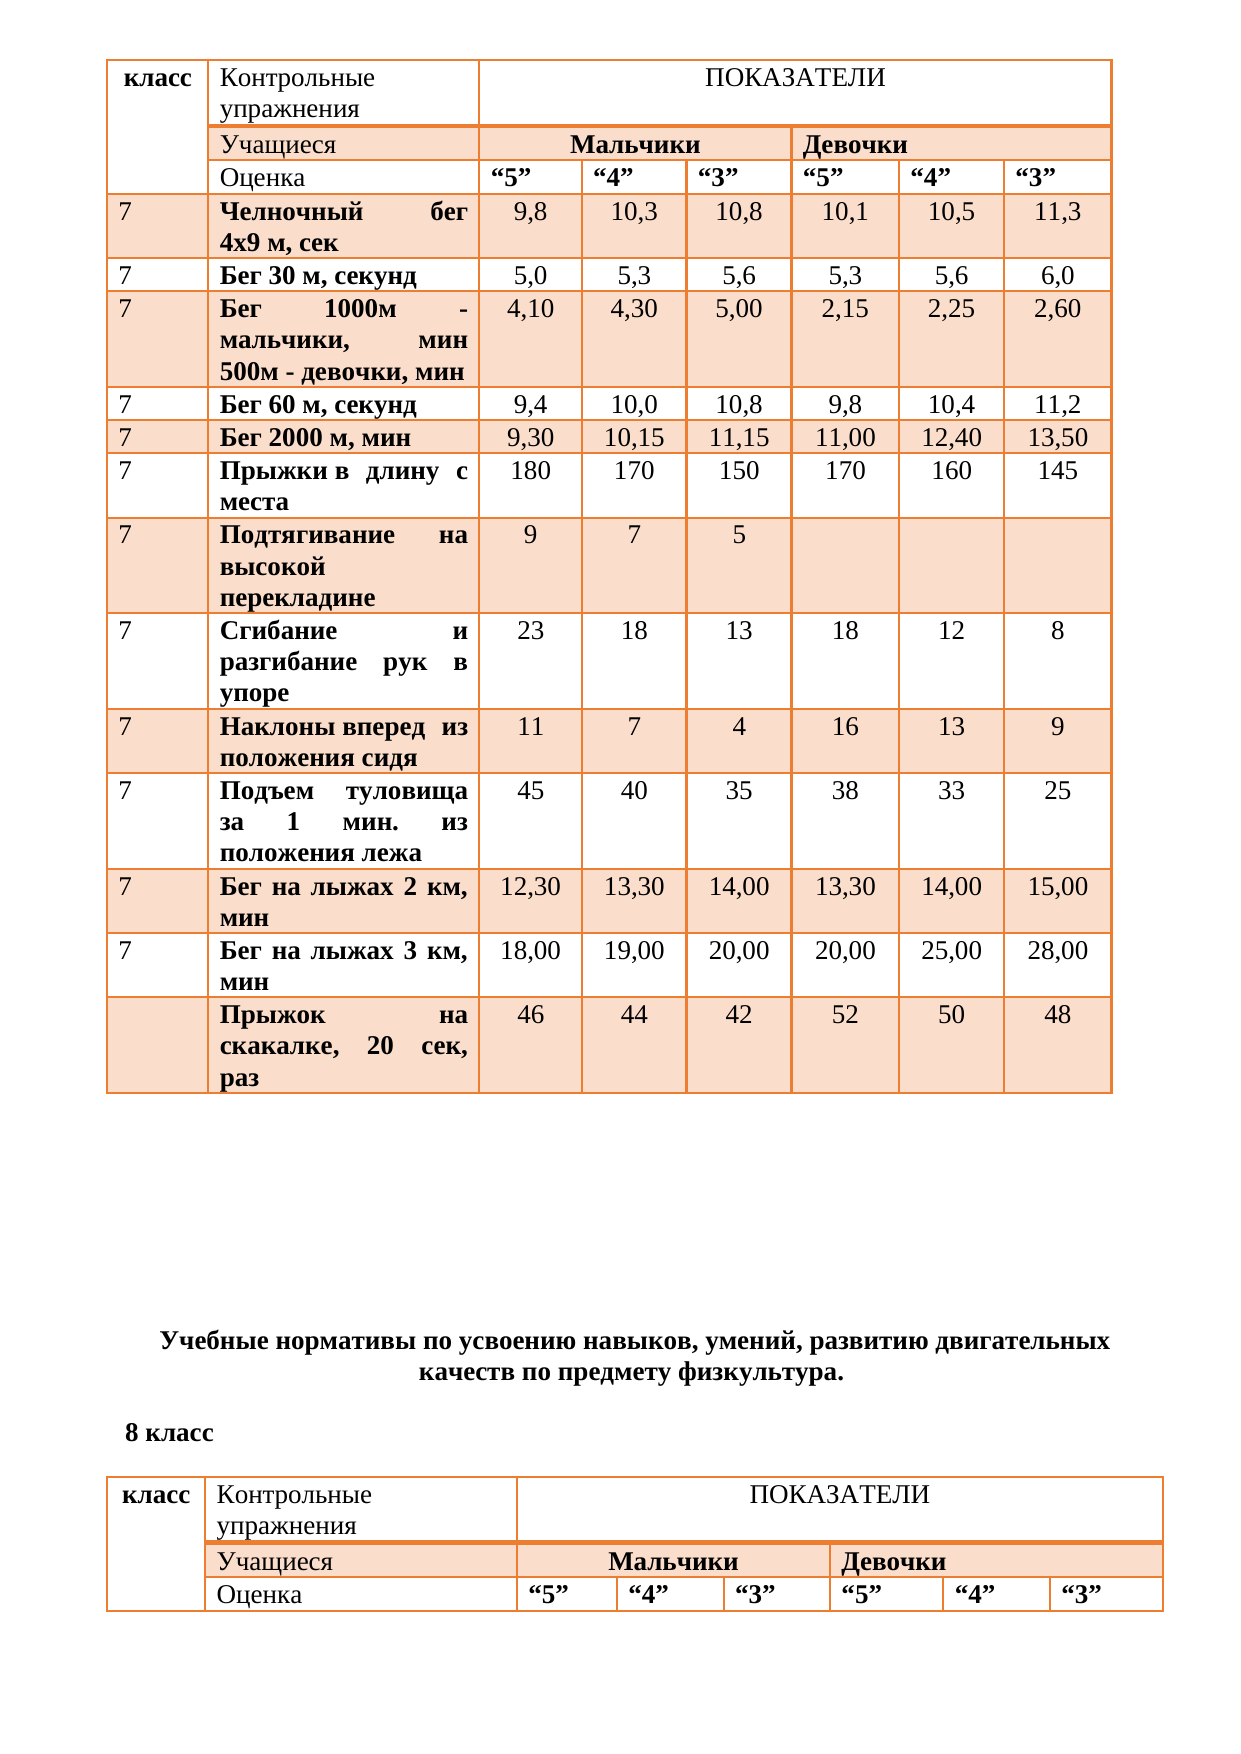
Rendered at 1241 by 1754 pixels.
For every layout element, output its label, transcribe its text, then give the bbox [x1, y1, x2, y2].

table_cell 20,00 [793, 934, 898, 996]
table_cell 7 [108, 870, 207, 932]
text Учебные нормативы по усвоению навыков, умений, развитию двигательных качеств по предмету физкультура. [118, 1324, 1152, 1387]
table_cell “4” [900, 161, 1003, 193]
table_cell 7 [583, 710, 685, 772]
table_cell 9 [480, 519, 581, 612]
table_cell “5” [793, 161, 898, 193]
table_cell 44 [583, 998, 685, 1092]
table_cell “4” [618, 1578, 723, 1609]
table_cell 7 [108, 259, 207, 290]
table_cell Бег 30 м, секунд [209, 259, 478, 290]
table_cell 25 [1005, 774, 1110, 867]
table_cell 11,00 [793, 421, 898, 452]
table_cell Бег на лыжах 3 км, мин [209, 934, 478, 996]
table_cell [793, 519, 898, 612]
table_cell [900, 519, 1003, 612]
table_header ПОКАЗАТЕЛИ [480, 61, 1110, 123]
table_cell Оценка [206, 1578, 516, 1609]
table_cell 145 [1005, 454, 1110, 517]
table_cell 9,4 [480, 388, 581, 419]
table_header класс [108, 1478, 204, 1609]
table_cell Сгибание и разгибание рук в упоре [209, 614, 478, 708]
table_cell 48 [1005, 998, 1110, 1092]
table_cell 7 [108, 710, 207, 772]
table_cell Подтягивание на высокой перекладине [209, 519, 478, 612]
table_cell 52 [793, 998, 898, 1092]
table_cell 7 [108, 421, 207, 452]
table_cell 46 [480, 998, 581, 1092]
table_cell Оценка [209, 161, 478, 193]
table_cell Учащиеся [206, 1545, 516, 1576]
table_cell 5,0 [480, 259, 581, 290]
table_cell 170 [793, 454, 898, 517]
table_cell 45 [480, 774, 581, 867]
table_cell 7 [108, 614, 207, 708]
table_cell 20,00 [688, 934, 790, 996]
table_cell 23 [480, 614, 581, 708]
table_cell 11,3 [1005, 195, 1110, 257]
table_cell 7 [108, 454, 207, 517]
table_cell 4,10 [480, 292, 581, 386]
table_cell 10,5 [900, 195, 1003, 257]
table_cell Девочки [831, 1545, 1162, 1576]
table_cell 9,8 [793, 388, 898, 419]
table_header класс [108, 61, 207, 193]
table_cell 9,8 [480, 195, 581, 257]
table_cell 13,50 [1005, 421, 1110, 452]
table_cell 10,1 [793, 195, 898, 257]
table_cell 40 [583, 774, 685, 867]
table_cell 15,00 [1005, 870, 1110, 932]
table_cell 2,15 [793, 292, 898, 386]
table_cell 9,30 [480, 421, 581, 452]
table_cell [1005, 519, 1110, 612]
table_cell 10,8 [688, 195, 790, 257]
table_header Контрольные упражнения [206, 1478, 516, 1540]
table_cell 10,4 [900, 388, 1003, 419]
table_cell 7 [108, 388, 207, 419]
table_cell 7 [583, 519, 685, 612]
table_cell 13 [688, 614, 790, 708]
table_cell 10,0 [583, 388, 685, 419]
table_cell 14,00 [688, 870, 790, 932]
table_cell “5” [518, 1578, 616, 1609]
table_cell 11 [480, 710, 581, 772]
table_cell 18 [793, 614, 898, 708]
table_cell Прыжки в длину с места [209, 454, 478, 517]
table_cell 50 [900, 998, 1003, 1092]
table_cell 18,00 [480, 934, 581, 996]
table_cell Подъем туловища за 1 мин. из положения лежа [209, 774, 478, 867]
table_cell 9 [1005, 710, 1110, 772]
table_cell 10,15 [583, 421, 685, 452]
table_cell 13,30 [793, 870, 898, 932]
table_cell 7 [108, 195, 207, 257]
table_cell 12 [900, 614, 1003, 708]
table_cell 5 [688, 519, 790, 612]
table_cell Бег 1000м - мальчики, мин 500м - девочки, мин [209, 292, 478, 386]
table_cell Мальчики [518, 1545, 829, 1576]
table_cell Бег 60 м, секунд [209, 388, 478, 419]
table_cell 10,3 [583, 195, 685, 257]
table_cell “4” [944, 1578, 1049, 1609]
table_cell 10,8 [688, 388, 790, 419]
table_cell 5,6 [900, 259, 1003, 290]
table_cell 19,00 [583, 934, 685, 996]
table_cell 4 [688, 710, 790, 772]
table_cell 28,00 [1005, 934, 1110, 996]
text 8 класс [118, 1416, 1152, 1447]
table_cell 7 [108, 292, 207, 386]
table_cell 4,30 [583, 292, 685, 386]
table_cell Бег 2000 м, мин [209, 421, 478, 452]
table_cell 8 [1005, 614, 1110, 708]
table_header ПОКАЗАТЕЛИ [518, 1478, 1162, 1540]
table_cell 2,60 [1005, 292, 1110, 386]
table_cell 12,40 [900, 421, 1003, 452]
table_cell 5,00 [688, 292, 790, 386]
table_cell 7 [108, 774, 207, 867]
table_cell 18 [583, 614, 685, 708]
table_cell 7 [108, 934, 207, 996]
table_cell Учащиеся [209, 128, 478, 159]
table_cell 33 [900, 774, 1003, 867]
table_cell 6,0 [1005, 259, 1110, 290]
table_cell 180 [480, 454, 581, 517]
table_cell Бег на лыжах 2 км, мин [209, 870, 478, 932]
table_cell 11,2 [1005, 388, 1110, 419]
table_cell “5” [831, 1578, 942, 1609]
table_cell 170 [583, 454, 685, 517]
table_cell 14,00 [900, 870, 1003, 932]
table_cell 42 [688, 998, 790, 1092]
table_cell Челночный бег 4x9 м, сек [209, 195, 478, 257]
table_cell 2,25 [900, 292, 1003, 386]
table_cell “3” [688, 161, 790, 193]
table_cell [108, 998, 207, 1092]
table_cell “5” [480, 161, 581, 193]
table_header Контрольные упражнения [209, 61, 478, 123]
table_cell Наклоны вперед из положения сидя [209, 710, 478, 772]
table_cell 35 [688, 774, 790, 867]
table_cell “4” [583, 161, 685, 193]
table_cell 13,30 [583, 870, 685, 932]
table_cell 7 [108, 519, 207, 612]
table_cell “3” [725, 1578, 829, 1609]
table_cell 25,00 [900, 934, 1003, 996]
table_cell Прыжок на скакалке, 20 сек, раз [209, 998, 478, 1092]
table_cell 160 [900, 454, 1003, 517]
table_cell “3” [1051, 1578, 1162, 1609]
table_cell Девочки [793, 128, 1110, 159]
table_cell “3” [1005, 161, 1110, 193]
table_cell Мальчики [480, 128, 790, 159]
table_cell 12,30 [480, 870, 581, 932]
table_cell 38 [793, 774, 898, 867]
table_cell 16 [793, 710, 898, 772]
table_cell 5,6 [688, 259, 790, 290]
table_cell 5,3 [583, 259, 685, 290]
table_cell 13 [900, 710, 1003, 772]
table_cell 11,15 [688, 421, 790, 452]
table_cell 5,3 [793, 259, 898, 290]
table_cell 150 [688, 454, 790, 517]
